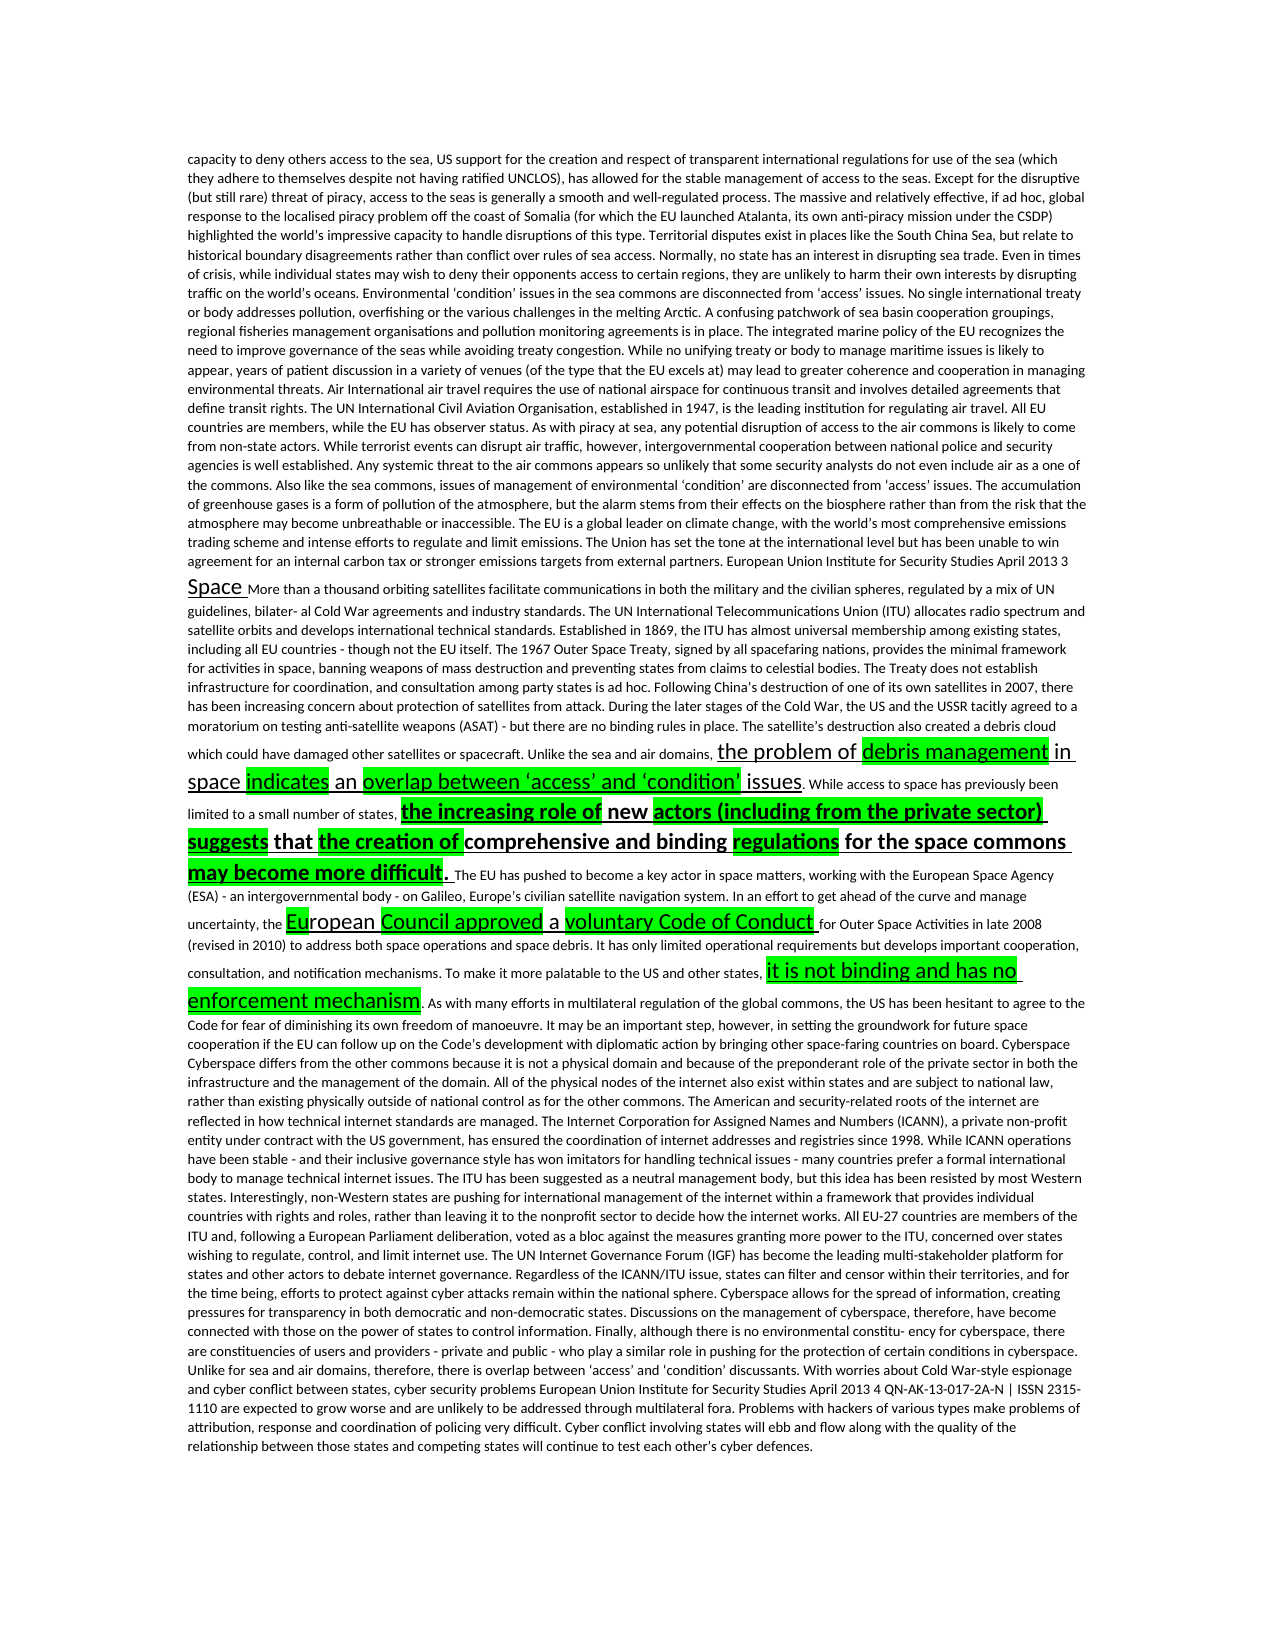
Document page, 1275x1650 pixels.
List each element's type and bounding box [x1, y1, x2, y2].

text [187, 150, 1087, 1456]
